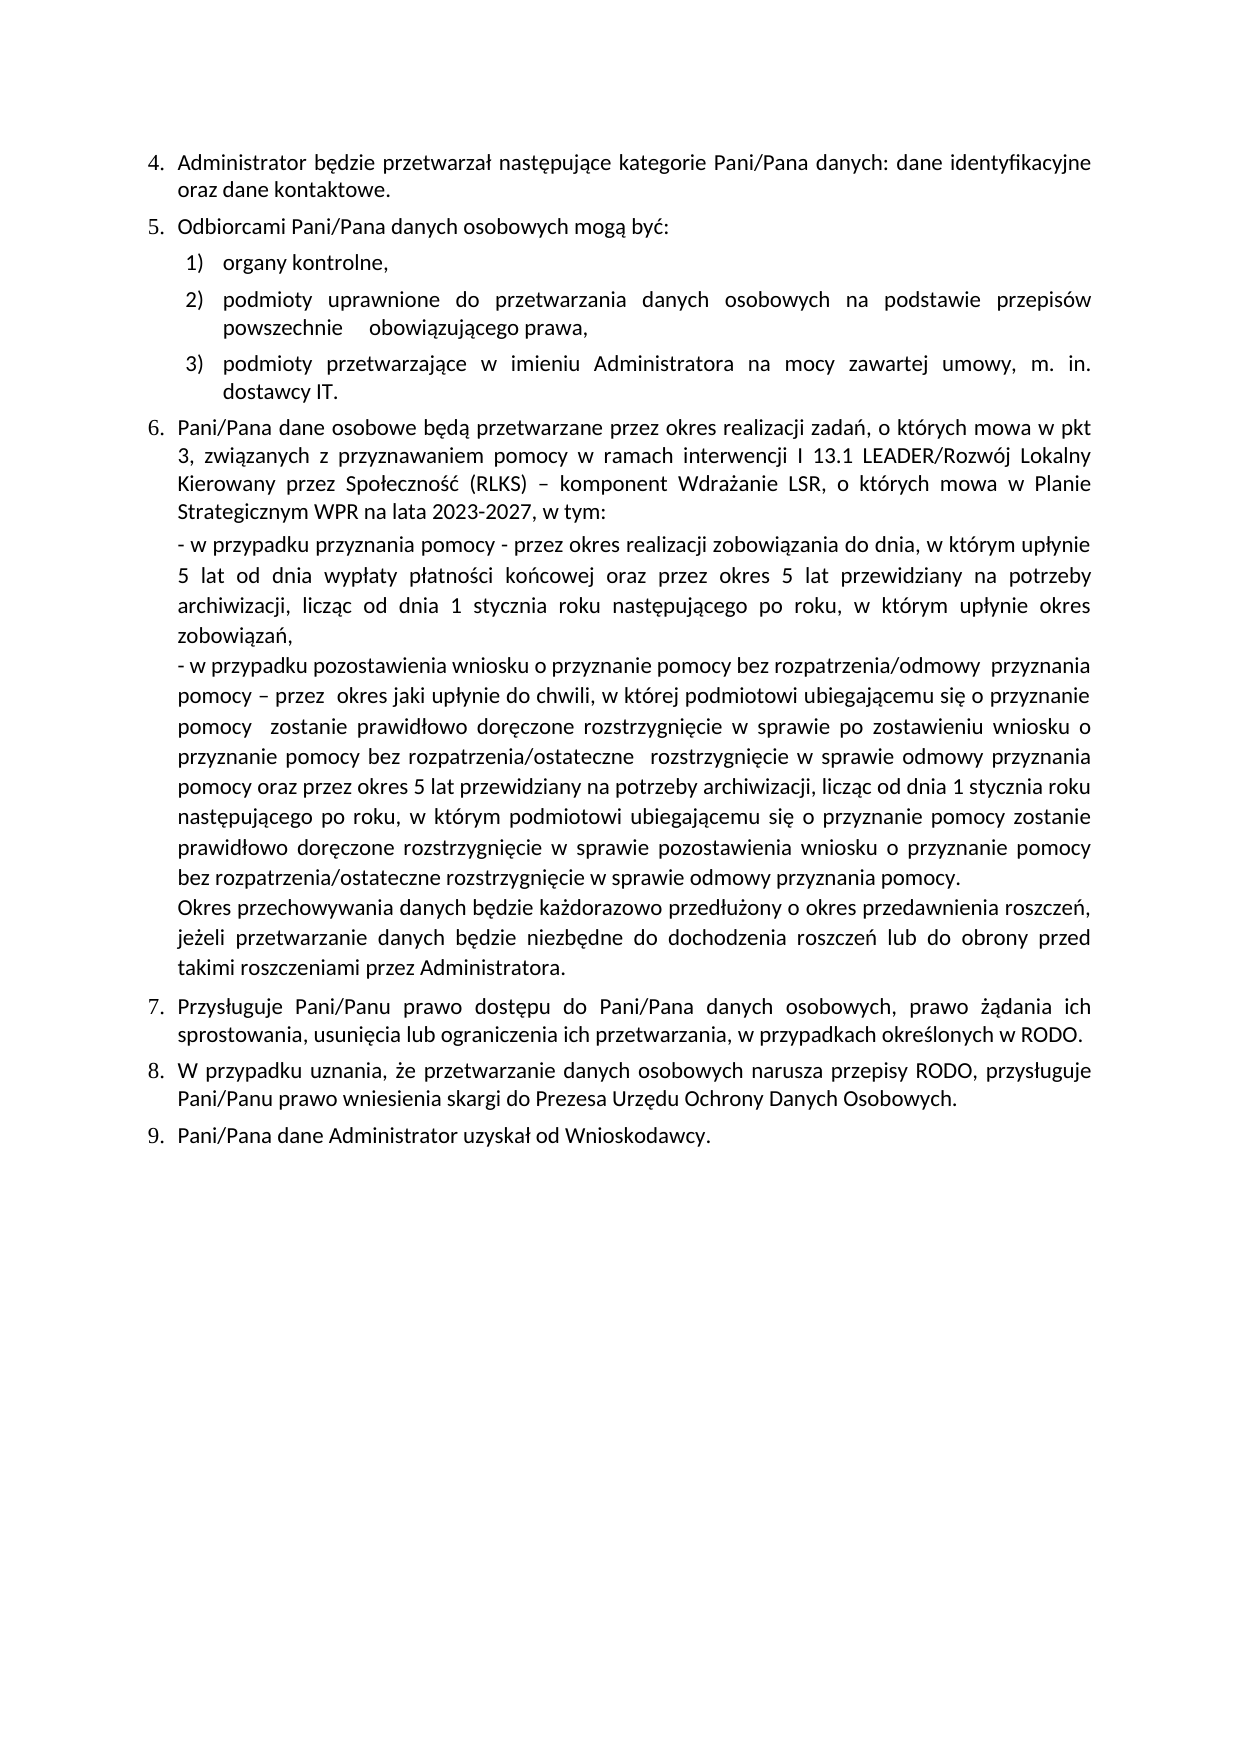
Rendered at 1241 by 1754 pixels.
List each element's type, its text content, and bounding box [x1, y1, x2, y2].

list Odbiorcami Pani/Pana danych osobowych mogą być: [148, 212, 1093, 240]
list organy kontrolne, [185, 248, 1093, 276]
list - w przypadku przyznania pomocy - przez okres realizacji zobowiązania do dnia, w którym upłynie 5 lat od dnia wypłaty płatności końcowej oraz przez okres 5 lat przewidziany na potrzeby archiwizacji, licząc od dnia 1 stycznia roku następującego po roku, w którym upłynie okres zobowiązań, [177, 531, 1093, 649]
list W przypadku uznania, że przetwarzanie danych osobowych narusza przepisy RODO, przysługuje Pani/Panu prawo wniesienia skargi do Prezesa Urzędu Ochrony Danych Osobowych. [148, 1056, 1093, 1112]
list podmioty uprawnione do przetwarzania danych osobowych na podstawie przepisów powszechnie obowiązującego prawa, [185, 285, 1093, 341]
list Pani/Pana dane Administrator uzyskał od Wnioskodawcy. [148, 1121, 1093, 1149]
list Przysługuje Pani/Panu prawo dostępu do Pani/Pana danych osobowych, prawo żądania ich sprostowania, usunięcia lub ograniczenia ich przetwarzania, w przypadkach określonych w RODO. [148, 992, 1093, 1048]
list - w przypadku pozostawienia wniosku o przyznanie pomocy bez rozpatrzenia/odmowy przyznania pomocy – przez okres jaki upłynie do chwili, w której podmiotowi ubiegającemu się o przyznanie pomocy zostanie prawidłowo doręczone rozstrzygnięcie w sprawie po zostawieniu wniosku o przyznanie pomocy bez rozpatrzenia/ostateczne rozstrzygnięcie w sprawie odmowy przyznania pomocy oraz przez okres 5 lat przewidziany na potrzeby archiwizacji, licząc od dnia 1 stycznia roku następującego po roku, w którym podmiotowi ubiegającemu się o przyznanie pomocy zostanie prawidłowo doręczone rozstrzygnięcie w sprawie pozostawienia wniosku o przyznanie pomocy bez rozpatrzenia/ostateczne rozstrzygnięcie w sprawie odmowy przyznania pomocy. [177, 651, 1093, 891]
list Pani/Pana dane osobowe będą przetwarzane przez okres realizacji zadań, o których mowa w pkt 3, związanych z przyznawaniem pomocy w ramach interwencji I 13.1 LEADER/Rozwój Lokalny Kierowany przez Społeczność (RLKS) – komponent Wdrażanie LSR, o których mowa w Planie Strategicznym WPR na lata 2023-2027, w tym: [148, 413, 1093, 526]
list Okres przechowywania danych będzie każdorazowo przedłużony o okres przedawnienia roszczeń, jeżeli przetwarzanie danych będzie niezbędne do dochodzenia roszczeń lub do obrony przed takimi roszczeniami przez Administratora. [177, 893, 1093, 981]
list Administrator będzie przetwarzał następujące kategorie Pani/Pana danych: dane identyfikacyjne oraz dane kontaktowe. [148, 148, 1093, 204]
list podmioty przetwarzające w imieniu Administratora na mocy zawartej umowy, m. in. dostawcy IT. [185, 349, 1093, 405]
